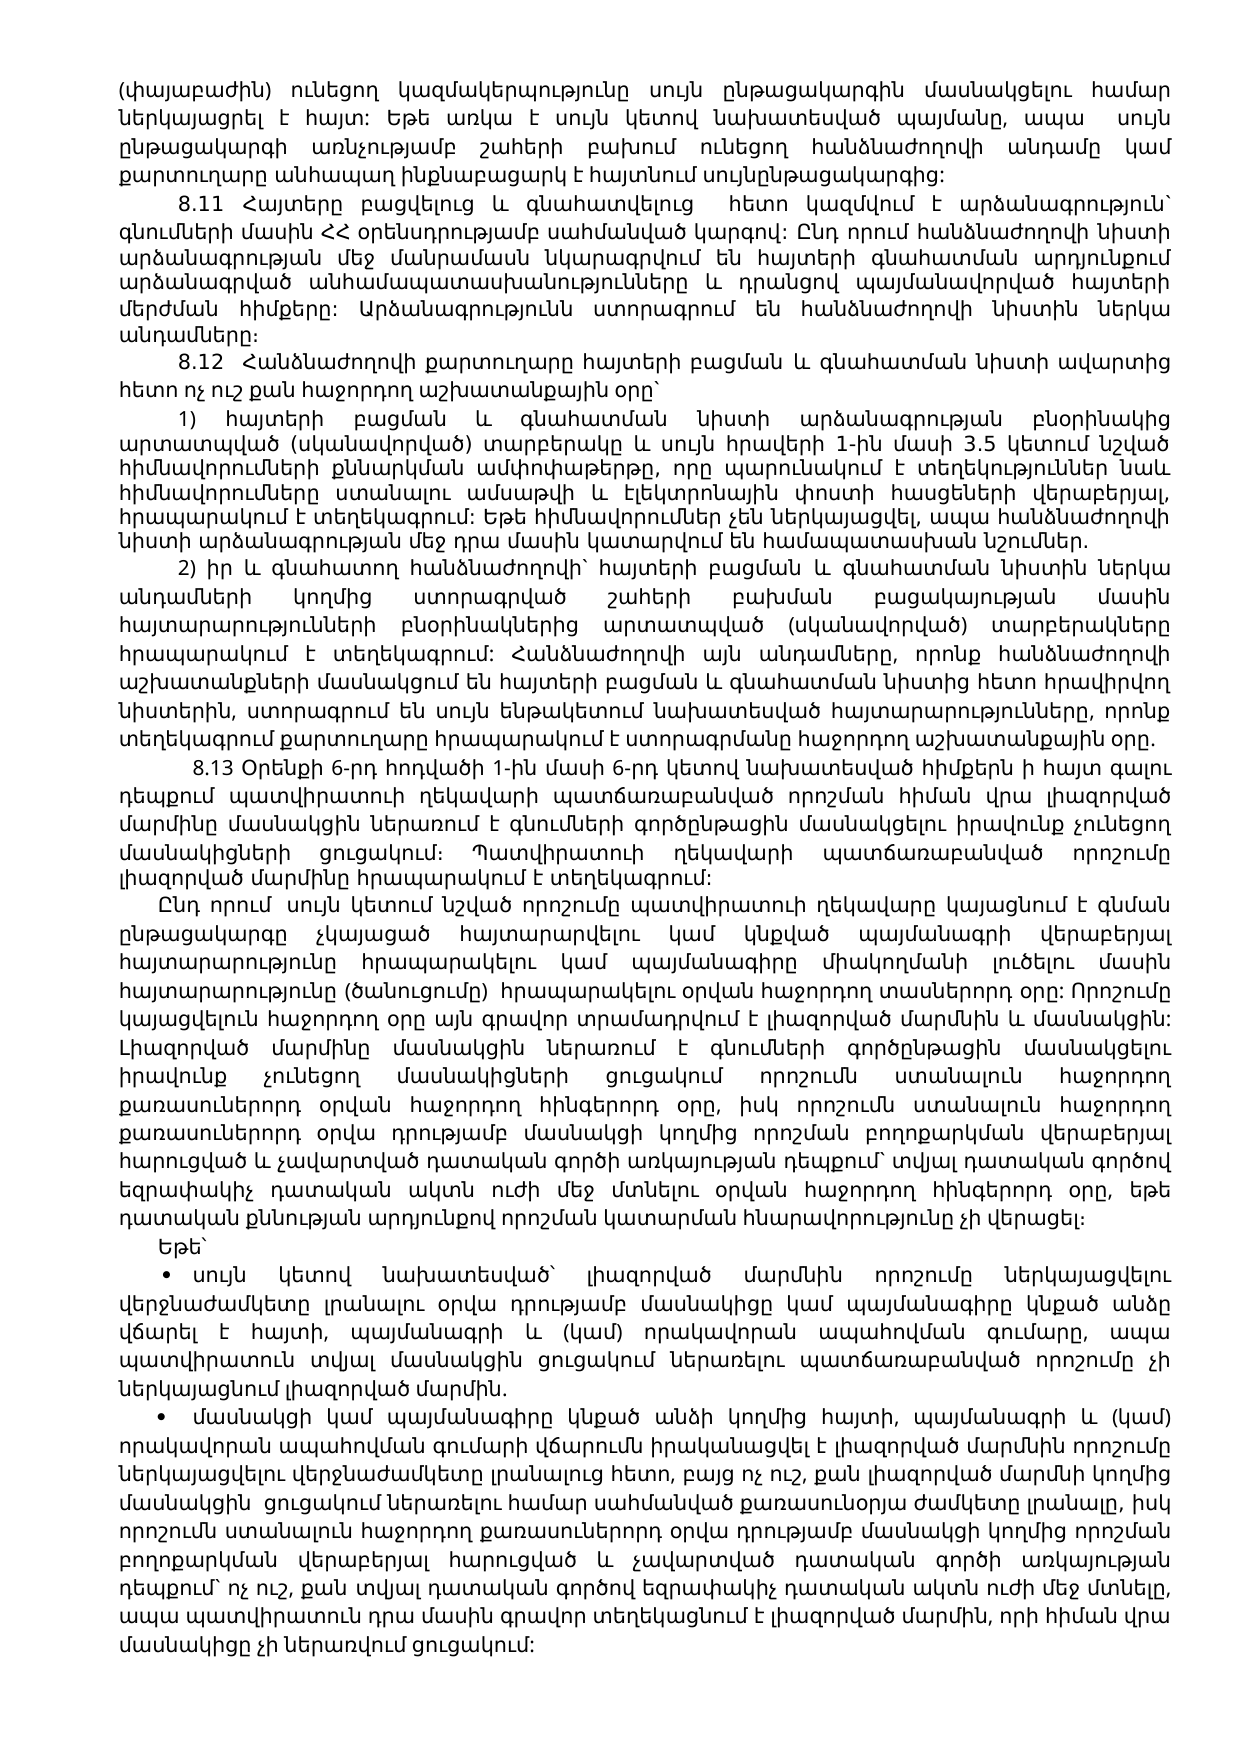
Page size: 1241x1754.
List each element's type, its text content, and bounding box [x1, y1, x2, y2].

text 2) իր և գնահատող հանձնաժողովի` հայտերի բացման և գնահատման նիստին ներկա անդամների կողմից ստորագրված շահերի բախման բացակայության մասին հայտարարությունների բնօրինակներից արտատպված (սկանավորված) տարբերակները հրապարակում է տեղեկագրում: Հանձնաժողովի այն անդամները, որոնք հանձնաժողովի աշխատանքների մասնակցում են հայտերի բացման և գնահատման նիստից հետո հրավիրվող նիստերին, ստորագրում են սույն ենթակետում նախատեսված հայտարարությունները, որոնք տեղեկագրում քարտուղարը հրապարակում է ստորագրմանը հաջորդող աշխատանքային օրը. [118, 553, 1171, 753]
list սույն կետով նախատեսված՝ լիազորված մարմնին որոշումը ներկայացվելու վերջնաժամկետը լրանալու օրվա դրությամբ մասնակիցը կամ պայմանագիրը կնքած անձը վճարել է հայտի, պայմանագրի և (կամ) որակավորան ապահովման գումարը, ապա պատվիրատուն տվյալ մասնակցին ցուցակում ներառելու պատճառաբանված որոշումը չի ներկայացնում լիազորված մարմին. [118, 1260, 1171, 1402]
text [118, 75, 1171, 189]
text 8.13 Օրենքի 6-րդ հոդվածի 1-ին մասի 6-րդ կետով նախատեսված հիմքերն ի հայտ գալու դեպքում պատվիրատուի ղեկավարի պատճառաբանված որոշման հիման վրա լիազորված մարմինը մասնակցին ներառում է գնումների գործընթացին մասնակցելու իրավունք չունեցող մասնակիցների ցուցակում։ Պատվիրատուի ղեկավարի պատճառաբանված որոշումը լիազորված մարմինը հրապարակում է տեղեկագրում: [118, 753, 1171, 891]
text 8.11 Հայտերը բացվելուց և գնահատվելուց հետո կազմվում է արձանագրություն` գնումների մասին ՀՀ օրենսդրությամբ սահմանված կարգով: Ընդ որում հանձնաժողովի նիստի արձանագրության մեջ մանրամասն նկարագրվում են հայտերի գնահատման արդյունքում արձանագրված անհամապատասխանությունները և դրանցով պայմանավորված հայտերի մերժման հիմքերը: Արձանագրությունն ստորագրում են հանձնաժողովի նիստին ներկա անդամները։ [118, 189, 1171, 347]
text Ընդ որում սույն կետում նշված որոշումը պատվիրատուի ղեկավարը կայացնում է գնման ընթացակարգը չկայացած հայտարարվելու կամ կնքված պայմանագրի վերաբերյալ հայտարարությունը հրապարակելու կամ պայմանագիրը միակողմանի լուծելու մասին հայտարարությունը (ծանուցումը) հրապարակելու օրվան հաջորդող տասներորդ օրը: Որոշումը կայացվելուն հաջորդող օրը այն գրավոր տրամադրվում է լիազորված մարմնին և մասնակցին: Լիազորված մարմինը մասնակցին ներառում է գնումների գործընթացին մասնակցելու իրավունք չունեցող մասնակիցների ցուցակում որոշումն ստանալուն հաջորդող քառասուներորդ օրվան հաջորդող հինգերորդ օրը, իսկ որոշումն ստանալուն հաջորդող քառասուներորդ օրվա դրությամբ մասնակցի կողմից որոշման բողոքարկման վերաբերյալ հարուցված և չավարտված դատական գործի առկայության դեպքում` տվյալ դատական գործով եզրափակիչ դատական ակտն ուժի մեջ մտնելու օրվան հաջորդող հինգերորդ օրը, եթե դատական քննության արդյունքով որոշման կատարման հնարավորությունը չի վերացել։ [118, 891, 1171, 1232]
text 1) հայտերի բացման և գնահատման նիստի արձանագրության բնօրինակից արտատպված (սկանավորված) տարբերակը և սույն հրավերի 1-ին մասի 3.5 կետում նշված հիմնավորումների քննարկման ամփոփաթերթը, որը պարունակում է տեղեկություններ նաև հիմնավորումները ստանալու ամսաթվի և էլեկտրոնային փոստի հասցեների վերաբերյալ, հրապարակում է տեղեկագրում: Եթե հիմնավորումներ չեն ներկայացվել, ապա հանձնաժողովի նիստի արձանագրության մեջ դրա մասին կատարվում են համապատասխան նշումներ. [118, 404, 1171, 553]
list մասնակցի կամ պայմանագիրը կնքած անձի կողմից հայտի, պայմանագրի և (կամ) որակավորան ապահովման գումարի վճարումն իրականացվել է լիազորված մարմնին որոշումը ներկայացվելու վերջնաժամկետը լրանալուց հետո, բայց ոչ ուշ, քան լիազորված մարմնի կողմից մասնակցին ցուցակում ներառելու համար սահմանված քառասունօրյա ժամկետը լրանալը, իսկ որոշումն ստանալուն հաջորդող քառասուներորդ օրվա դրությամբ մասնակցի կողմից որոշման բողոքարկման վերաբերյալ հարուցված և չավարտված դատական գործի առկայության դեպքում` ոչ ուշ, քան տվյալ դատական գործով եզրափակիչ դատական ակտն ուժի մեջ մտնելը, ապա պատվիրատուն դրա մասին գրավոր տեղեկացնում է լիազորված մարմին, որի հիման վրա մասնակիցը չի ներառվում ցուցակում: [118, 1402, 1171, 1658]
text Եթե՝ [118, 1232, 1171, 1260]
text 8.12 Հանձնաժողովի քարտուղարը հայտերի բացման և գնահատման նիստի ավարտից հետո ոչ ուշ քան հաջորդող աշխատանքային օրը` [118, 347, 1171, 404]
